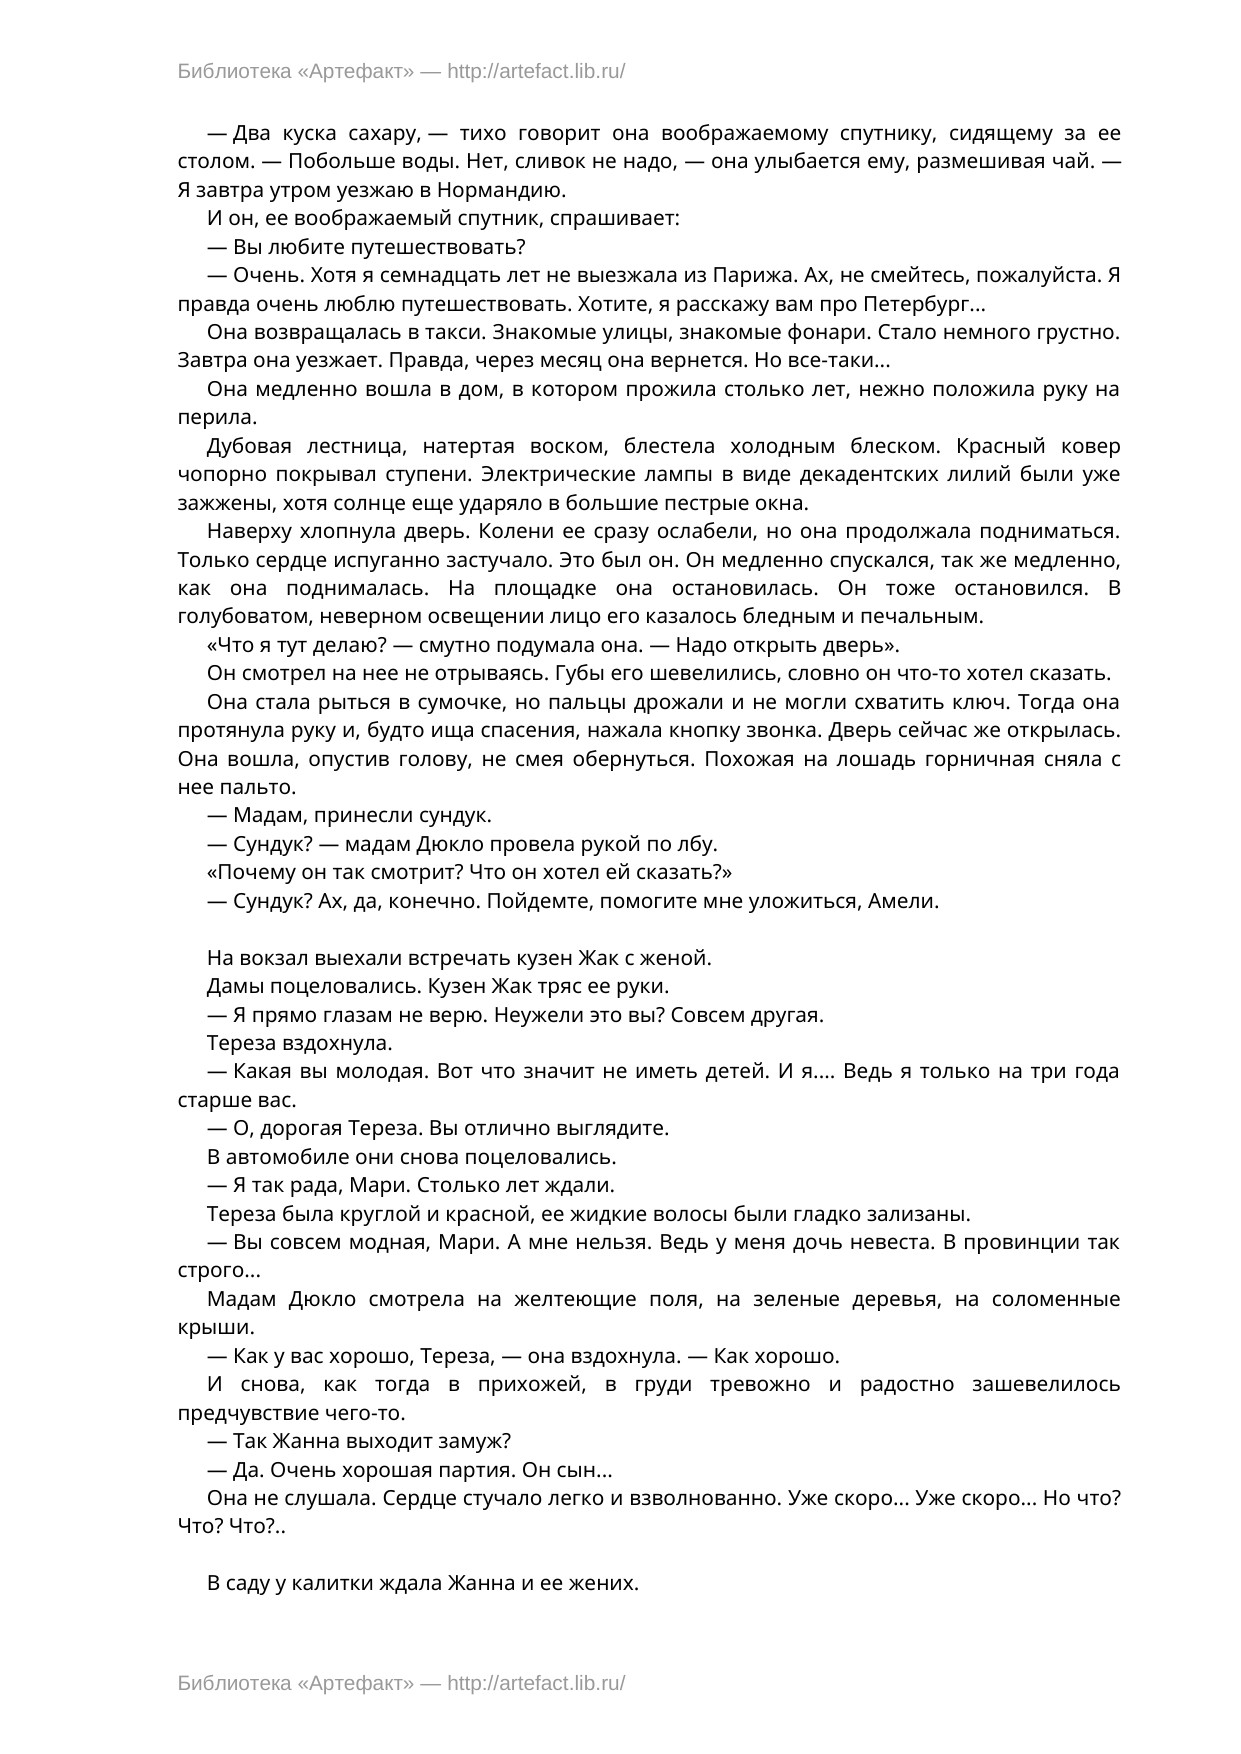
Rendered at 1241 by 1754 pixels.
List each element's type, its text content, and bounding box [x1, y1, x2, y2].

text — Какая вы молодая. Вот что значит не иметь детей. И я.... Ведь я только на три года старше вас. [177, 1057, 1122, 1113]
text На вокзал выехали встречать кузен Жак с женой. [177, 943, 1122, 971]
text — Как у вас хорошо, Тереза, — она вздохнула. — Как хорошо. [177, 1341, 1122, 1369]
text Он смотрел на нее не отрываясь. Губы его шевелились, словно он что-то хотел сказать. [177, 658, 1122, 687]
text — Вы совсем модная, Мари. А мне нельзя. Ведь у меня дочь невеста. В провинции так строго... [177, 1227, 1122, 1284]
text — Сундук? — мадам Дюкло провела рукой по лбу. [177, 829, 1122, 857]
text — Я так рада, Мари. Столько лет ждали. [177, 1170, 1122, 1199]
text Она стала рыться в сумочке, но пальцы дрожали и не могли схватить ключ. Тогда она протянула руку и, будто ища спасения, нажала кнопку звонка. Дверь сейчас же открылась. Она вошла, опустив голову, не смея обернуться. Похожая на лошадь горничная сняла с нее пальто. [177, 687, 1122, 801]
text Мадам Дюкло смотрела на желтеющие поля, на зеленые деревья, на соломенные крыши. [177, 1284, 1122, 1341]
text Она не слушала. Сердце стучало легко и взволнованно. Уже скоро... Уже скоро... Но что? Что? Что?.. [177, 1483, 1122, 1540]
text — Два куска сахару, — тихо говорит она воображаемому спутнику, сидящему за ее столом. — Побольше воды. Нет, сливок не надо, — она улыбается ему, размешивая чай. — Я завтра утром уезжаю в Нормандию. [177, 118, 1122, 203]
text «Что я тут делаю? — смутно подумала она. — Надо открыть дверь». [177, 630, 1122, 658]
text — Так Жанна выходит замуж? [177, 1426, 1122, 1455]
text — Сундук? Ах, да, конечно. Пойдемте, помогите мне уложиться, Амели. [177, 886, 1122, 914]
text — Я прямо глазам не верю. Неужели это вы? Совсем другая. [177, 1000, 1122, 1028]
text Дубовая лестница, натертая воском, блестела холодным блеском. Красный ковер чопорно покрывал ступени. Электрические лампы в виде декадентских лилий были уже зажжены, хотя солнце еще ударяло в большие пестрые окна. [177, 431, 1122, 516]
text Она возвращалась в такси. Знакомые улицы, знакомые фонари. Стало немного грустно. Завтра она уезжает. Правда, через месяц она вернется. Но все-таки... [177, 317, 1122, 374]
text Она медленно вошла в дом, в котором прожила столько лет, нежно положила руку на перила. [177, 374, 1122, 431]
text — Мадам, принесли сундук. [177, 801, 1122, 829]
text «Почему он так смотрит? Что он хотел ей сказать?» [177, 857, 1122, 886]
text — Очень. Хотя я семнадцать лет не выезжала из Парижа. Ах, не смейтесь, пожалуйста. Я правда очень люблю путешествовать. Хотите, я расскажу вам про Петербург... [177, 260, 1122, 317]
text И снова, как тогда в прихожей, в груди тревожно и радостно зашевелилось предчувствие чего-то. [177, 1369, 1122, 1426]
text Наверху хлопнула дверь. Колени ее сразу ослабели, но она продолжала подниматься. Только сердце испуганно застучало. Это был он. Он медленно спускался, так же медленно, как она поднималась. На площадке она остановилась. Он тоже остановился. В голубоватом, неверном освещении лицо его казалось бледным и печальным. [177, 516, 1122, 630]
text Тереза была круглой и красной, ее жидкие волосы были гладко зализаны. [177, 1199, 1122, 1227]
text В автомобиле они снова поцеловались. [177, 1142, 1122, 1170]
text Тереза вздохнула. [177, 1028, 1122, 1057]
text — Вы любите путешествовать? [177, 232, 1122, 260]
text Дамы поцеловались. Кузен Жак тряс ее руки. [177, 971, 1122, 1000]
text — Да. Очень хорошая партия. Он сын... [177, 1455, 1122, 1483]
text И он, ее воображаемый спутник, спрашивает: [177, 203, 1122, 232]
text — О, дорогая Тереза. Вы отлично выглядите. [177, 1113, 1122, 1142]
text В саду у калитки ждала Жанна и ее жених. [177, 1568, 1122, 1597]
